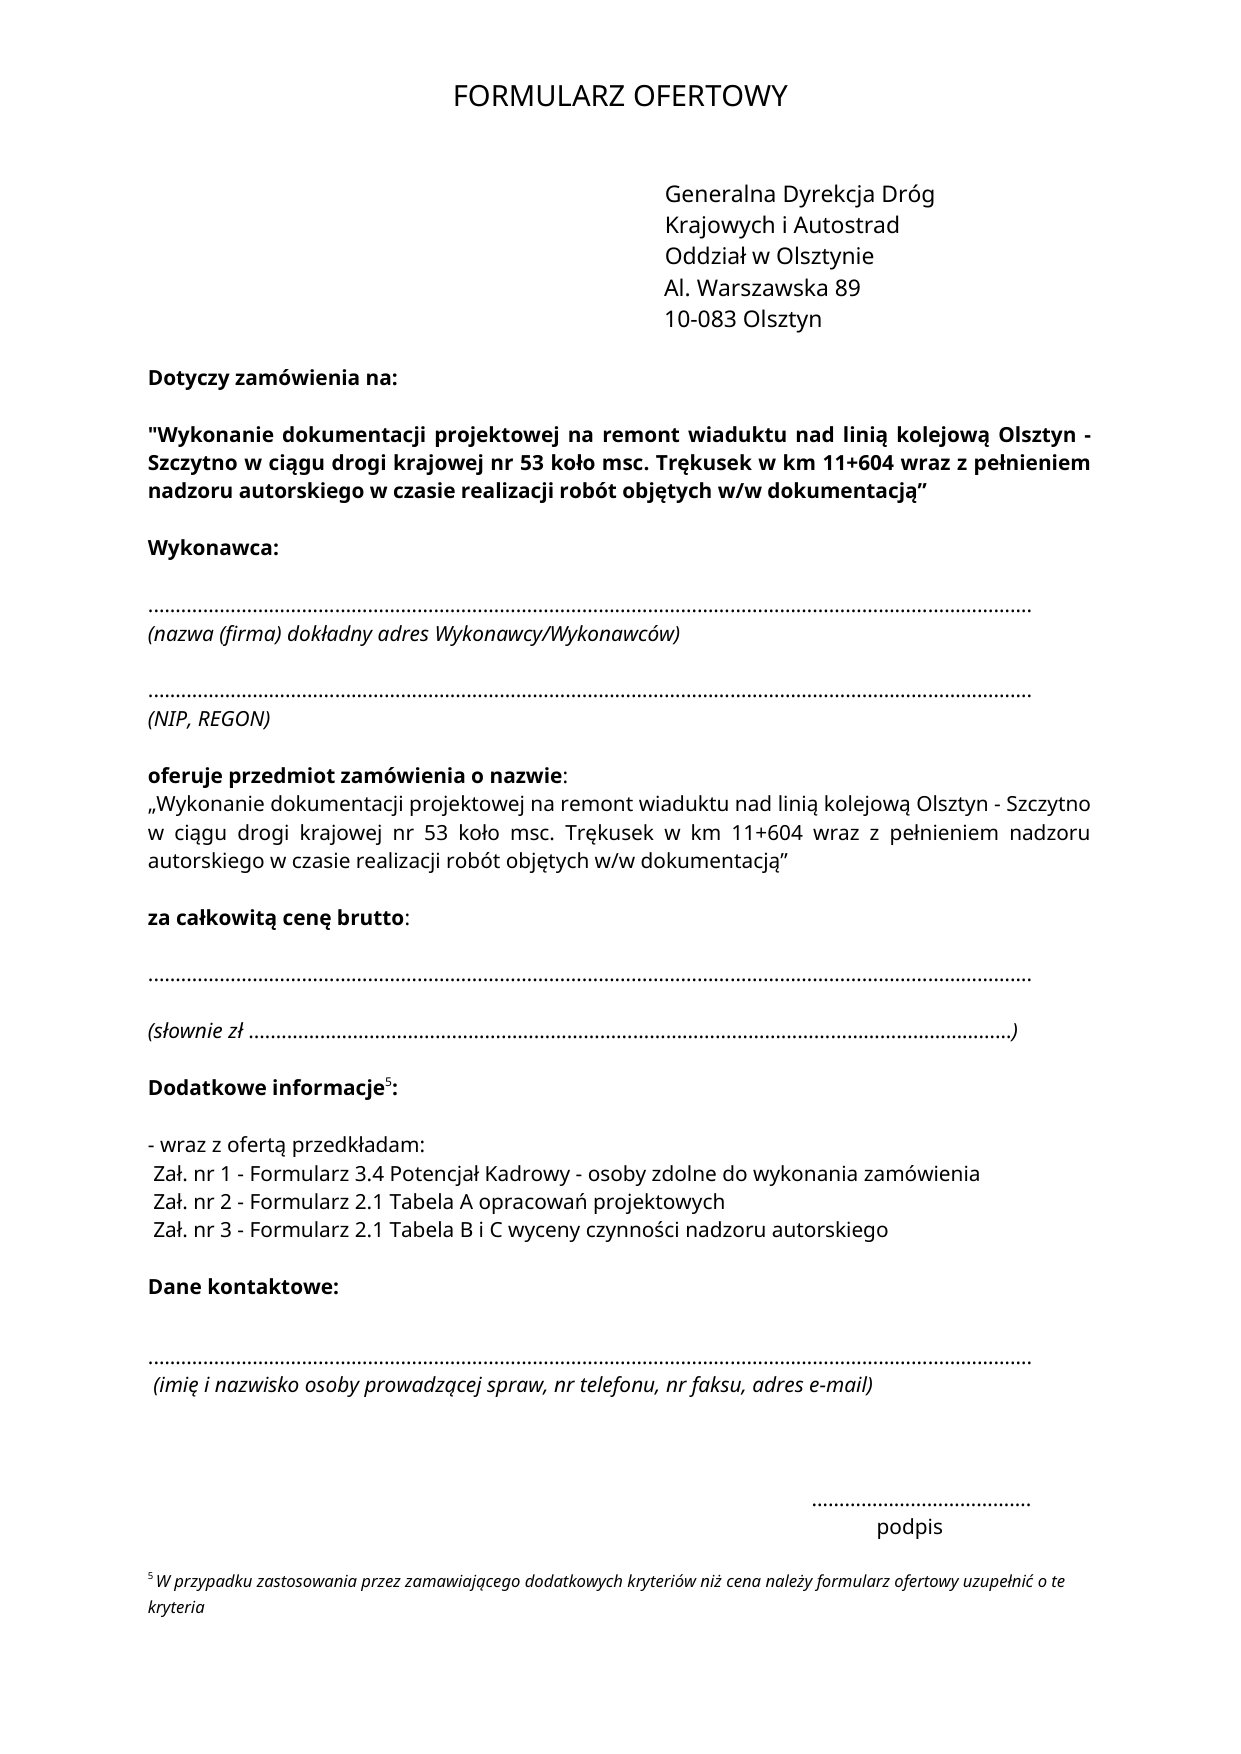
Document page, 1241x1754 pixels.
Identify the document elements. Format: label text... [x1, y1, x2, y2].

text oferuje przedmiot zamówienia o nazwie: [148, 761, 1093, 789]
text za całkowitą cenę brutto: [148, 903, 1093, 932]
text Zał. nr 1 - Formularz 3.4 Potencjał Kadrowy - osoby zdolne do wykonania zamówienia [148, 1159, 1093, 1187]
text Zał. nr 3 - Formularz 2.1 Tabela B i C wyceny czynności nadzoru autorskiego [148, 1216, 1093, 1244]
text FORMULARZ OFERTOWY [148, 76, 1093, 115]
text Zał. nr 2 - Formularz 2.1 Tabela A opracowań projektowych [148, 1187, 1093, 1216]
text Dodatkowe informacje5: [148, 1073, 1093, 1102]
text .……………………………………………………………………………………………………………………………………………. [148, 1342, 1093, 1370]
text 5 W przypadku zastosowania przez zamawiającego dodatkowych kryteriów niż cena należy formularz ofertowy uzupełnić o te kryteria [148, 1569, 1093, 1618]
text .……………………………………………………………………………………………………………………………………………. [148, 676, 1093, 704]
text (słownie zł .…………………………………………………………………………………………………………………………) [148, 1016, 1093, 1045]
text Wykonawca: [148, 533, 1093, 562]
text (nazwa (firma) dokładny adres Wykonawcy/Wykonawców) [148, 619, 1093, 647]
text (imię i nazwisko osoby prowadzącej spraw, nr telefonu, nr faksu, adres e-mail) [148, 1370, 1093, 1399]
text .……………………………………………………………………………………………………………………………………………. [148, 590, 1093, 619]
text Al. Warszawska 89 [590, 272, 1093, 303]
text 10-083 Olsztyn [590, 303, 1093, 334]
text Generalna Dyrekcja Dróg Krajowych i Autostrad [664, 178, 1093, 240]
text .……………………………………………………………………………………………………………………………………………. [148, 959, 1093, 988]
text Dotyczy zamówienia na: [148, 363, 1093, 391]
text "Wykonanie dokumentacji projektowej na remont wiaduktu nad linią kolejową Olsztyn - Szczytno w ciągu drogi krajowej nr 53 koło msc. Trękusek w km 11+604 wraz z pełnieniem nadzoru autorskiego w czasie realizacji robót objętych w/w dokumentacją” [148, 420, 1093, 505]
text - wraz z ofertą przedkładam: [148, 1130, 1093, 1159]
text podpis [738, 1512, 1093, 1541]
text …………………………………. [738, 1484, 1093, 1512]
text (NIP, REGON) [148, 704, 1093, 732]
text Oddział w Olsztynie [616, 240, 1093, 272]
text Dane kontaktowe: [148, 1272, 1093, 1301]
text „Wykonanie dokumentacji projektowej na remont wiaduktu nad linią kolejową Olsztyn - Szczytno w ciągu drogi krajowej nr 53 koło msc. Trękusek w km 11+604 wraz z pełnieniem nadzoru autorskiego w czasie realizacji robót objętych w/w dokumentacją” [148, 789, 1093, 875]
